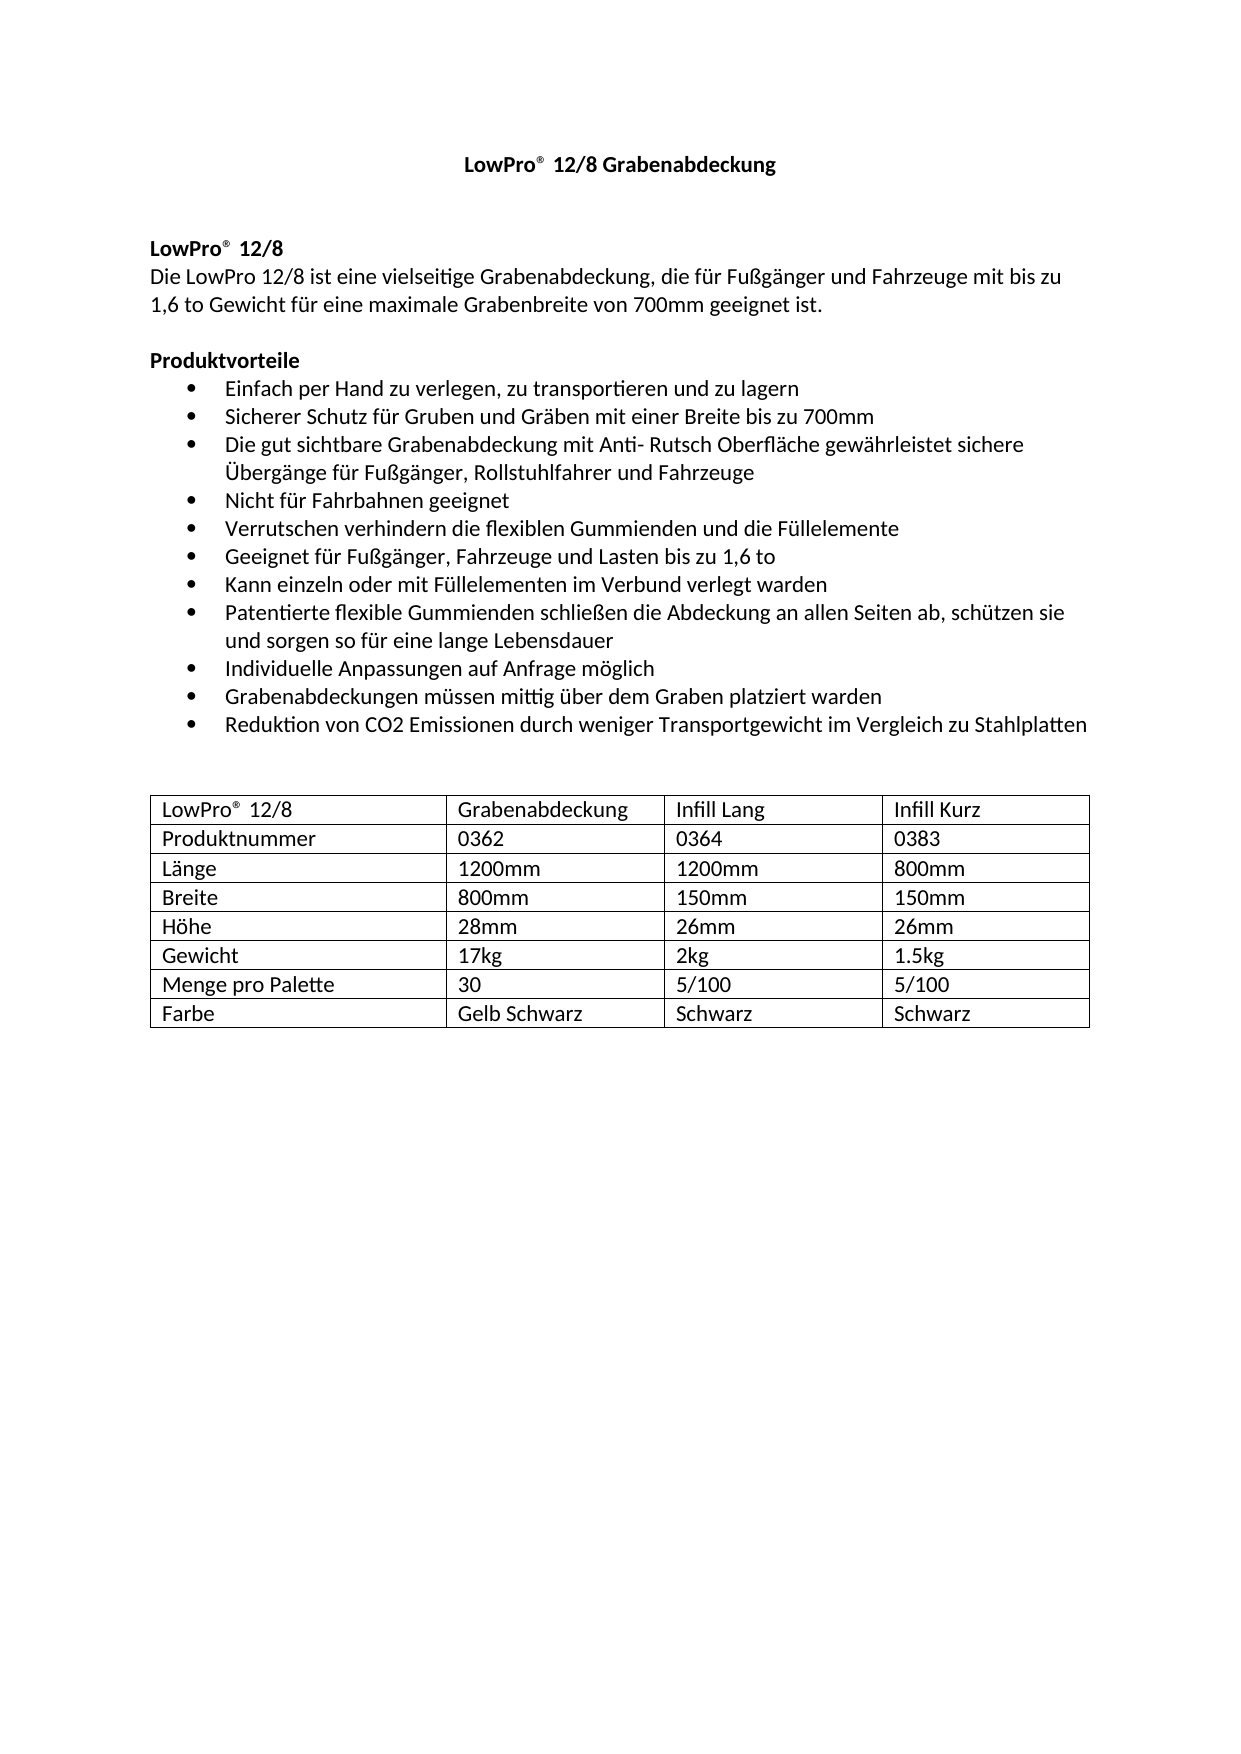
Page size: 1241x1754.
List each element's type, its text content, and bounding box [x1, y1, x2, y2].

table_cell 150mm [883, 883, 1089, 911]
table_cell 26mm [883, 912, 1089, 940]
table_cell 1200mm [447, 854, 664, 882]
table_header Grabenabdeckung [447, 796, 664, 823]
table_cell 0383 [883, 825, 1089, 853]
text Produktvorteile [150, 346, 1090, 374]
table_header LowPro® 12/8 [151, 796, 446, 823]
table_cell Gewicht [151, 941, 446, 969]
table_cell 28mm [447, 912, 664, 940]
list Verrutschen verhindern die flexiblen Gummienden und die Füllelemente [187, 514, 1090, 542]
table_cell Breite [151, 883, 446, 911]
table_cell Farbe [151, 999, 446, 1027]
table_header Infill Kurz [883, 796, 1089, 823]
table_cell 0364 [665, 825, 882, 853]
table_cell 800mm [883, 854, 1089, 882]
list Die gut sichtbare Grabenabdeckung mit Anti- Rutsch Oberfläche gewährleistet sichere Übergänge für Fußgänger, Rollstuhlfahrer und Fahrzeuge [187, 430, 1090, 486]
table_cell Länge [151, 854, 446, 882]
table_cell 800mm [447, 883, 664, 911]
table_cell Schwarz [665, 999, 882, 1027]
list Geeignet für Fußgänger, Fahrzeuge und Lasten bis zu 1,6 to [187, 542, 1090, 570]
list Grabenabdeckungen müssen mittig über dem Graben platziert warden [187, 682, 1090, 710]
list Patentierte flexible Gummienden schließen die Abdeckung an allen Seiten ab, schützen sie und sorgen so für eine lange Lebensdauer [187, 598, 1090, 654]
table_cell 2kg [665, 941, 882, 969]
table_cell Schwarz [883, 999, 1089, 1027]
list Nicht für Fahrbahnen geeignet [187, 486, 1090, 514]
list Individuelle Anpassungen auf Anfrage möglich [187, 654, 1090, 682]
table_cell 5/100 [665, 970, 882, 998]
table_cell Produktnummer [151, 825, 446, 853]
table_cell 0362 [447, 825, 664, 853]
list Reduktion von CO2 Emissionen durch weniger Transportgewicht im Vergleich zu Stahlplatten [187, 710, 1090, 738]
table_cell Gelb Schwarz [447, 999, 664, 1027]
table_cell 150mm [665, 883, 882, 911]
table_cell 5/100 [883, 970, 1089, 998]
table_cell 1200mm [665, 854, 882, 882]
list Einfach per Hand zu verlegen, zu transportieren und zu lagern [187, 374, 1090, 402]
table_cell Menge pro Palette [151, 970, 446, 998]
table_cell Höhe [151, 912, 446, 940]
table_cell 26mm [665, 912, 882, 940]
list Sicherer Schutz für Gruben und Gräben mit einer Breite bis zu 700mm [187, 402, 1090, 430]
text Die LowPro 12/8 ist eine vielseitige Grabenabdeckung, die für Fußgänger und Fahrzeuge mit bis zu 1,6 to Gewicht für eine maximale Grabenbreite von 700mm geeignet ist. [150, 262, 1090, 318]
text LowPro® 12/8 [150, 234, 1090, 262]
list Kann einzeln oder mit Füllelementen im Verbund verlegt warden [187, 570, 1090, 598]
text LowPro® 12/8 Grabenabdeckung [150, 150, 1090, 178]
table_cell 17kg [447, 941, 664, 969]
table_header Infill Lang [665, 796, 882, 823]
table_cell 30 [447, 970, 664, 998]
table_cell 1.5kg [883, 941, 1089, 969]
